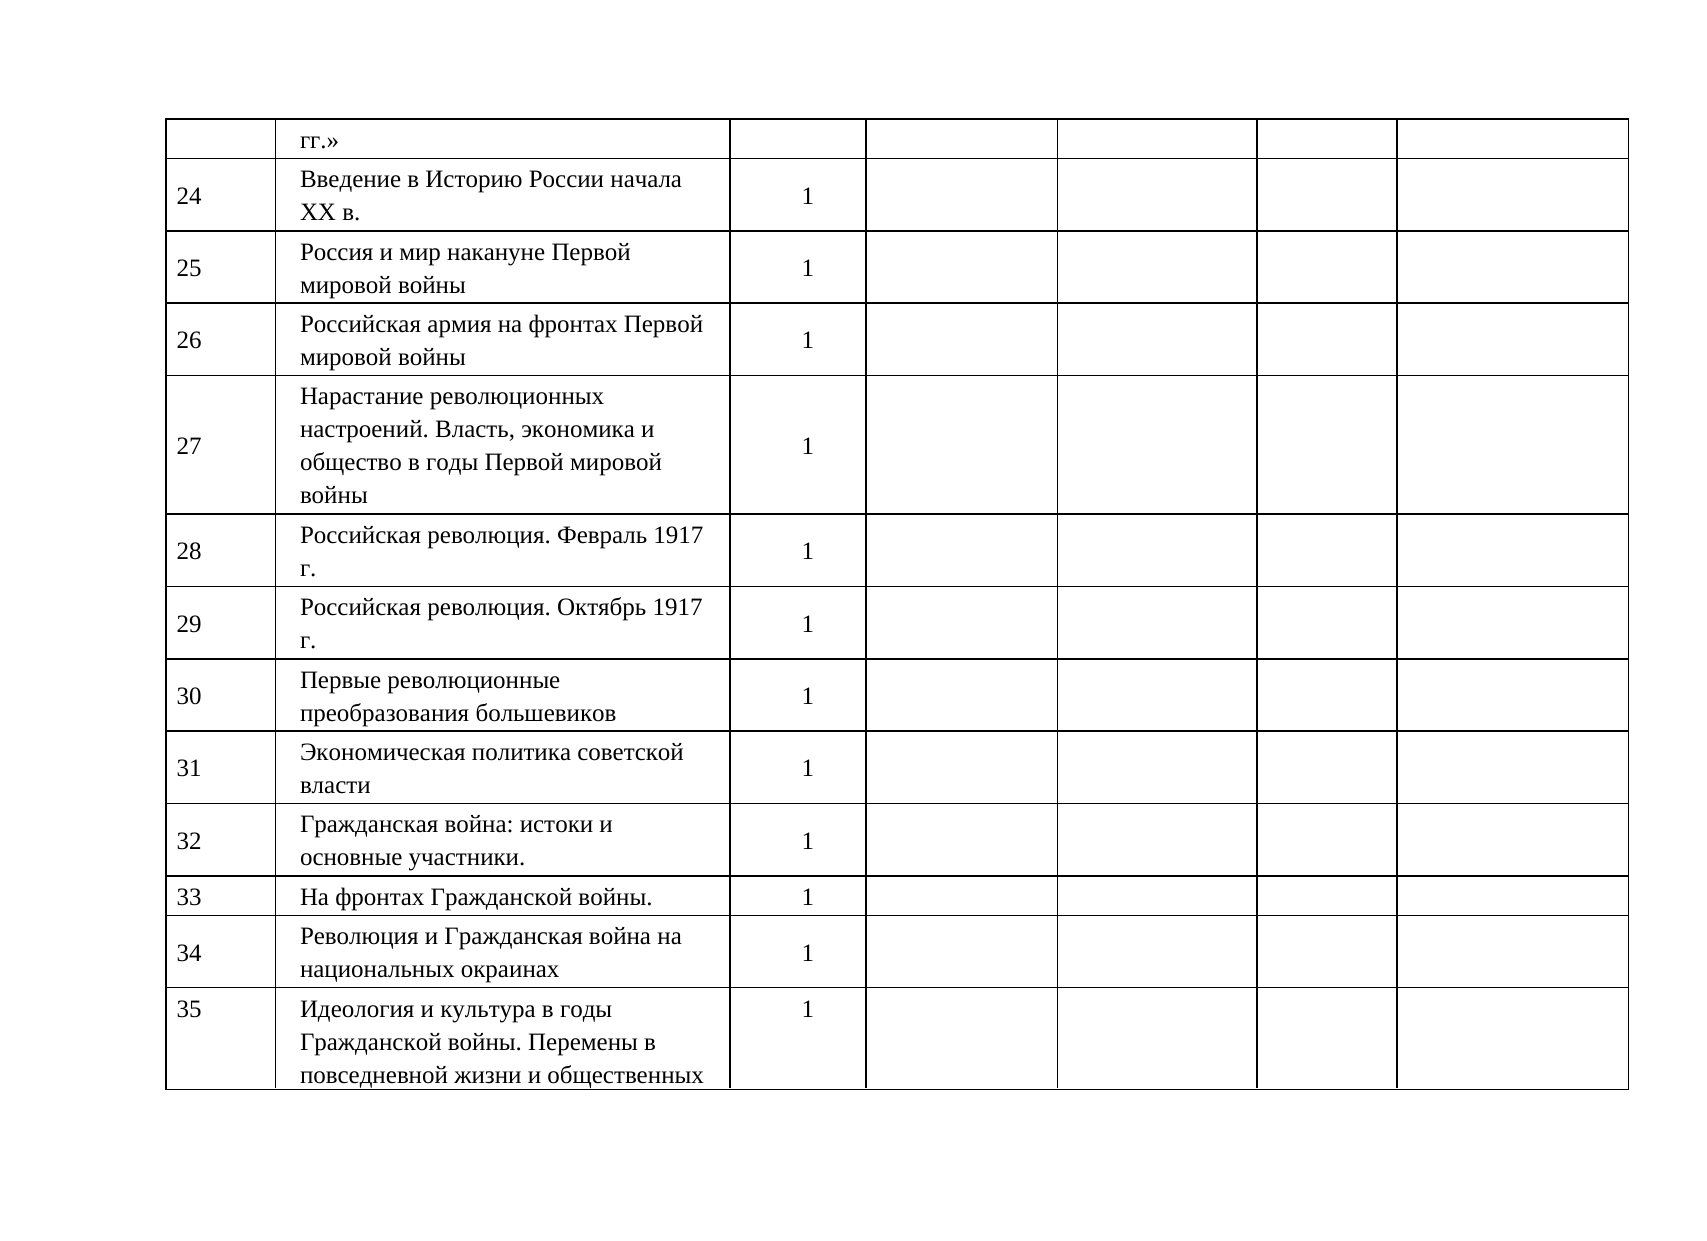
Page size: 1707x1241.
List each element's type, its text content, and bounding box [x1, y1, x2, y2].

table_cell 29 [167, 587, 275, 658]
table_cell [867, 376, 1057, 513]
table_cell 31 [167, 732, 275, 803]
table_cell [1058, 159, 1256, 230]
table_cell 26 [167, 304, 275, 375]
table_cell [1398, 988, 1628, 1088]
table_cell [1058, 988, 1256, 1088]
table_cell [1258, 804, 1396, 875]
table_cell [1258, 988, 1396, 1088]
table_cell 1 [731, 660, 865, 730]
table_cell На фронтах Гражданской войны. [276, 877, 729, 914]
table_cell [1058, 232, 1256, 302]
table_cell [276, 120, 729, 157]
table_cell [1258, 877, 1396, 914]
table_cell 23 [167, 120, 275, 157]
table_cell [1258, 515, 1396, 586]
table_cell 1 [731, 120, 865, 157]
table_cell 1 [731, 159, 865, 230]
table_cell [1058, 515, 1256, 586]
table_cell [1398, 660, 1628, 730]
table_cell [1058, 877, 1256, 914]
table_cell 1 [731, 877, 865, 914]
table_cell [1398, 159, 1628, 230]
table_cell [1058, 304, 1256, 375]
table_cell Первые революционные преобразования большевиков [276, 660, 729, 730]
table_cell Гражданская война: истоки и основные участники. [276, 804, 729, 875]
table_cell Революция и Гражданская война на национальных окраинах [276, 916, 729, 987]
table_cell 1 [731, 304, 865, 375]
table_cell [1398, 732, 1628, 803]
table_cell 1 [731, 988, 865, 1088]
table_cell 1 [731, 376, 865, 513]
table_cell 1 [731, 916, 865, 987]
table_cell 1 [731, 515, 865, 586]
table_cell 1 [731, 587, 865, 658]
table_cell [1398, 376, 1628, 513]
table_cell [867, 587, 1057, 658]
table_cell [867, 232, 1057, 302]
table_cell [1258, 376, 1396, 513]
table_cell [1058, 916, 1256, 987]
table_cell [1258, 916, 1396, 987]
table_cell [1258, 732, 1396, 803]
table_cell Введение в Историю России начала ХХ в. [276, 159, 729, 230]
table_cell Российская армия на фронтах Первой мировой войны [276, 304, 729, 375]
table_cell [867, 304, 1057, 375]
table_cell [867, 804, 1057, 875]
table_cell [1258, 159, 1396, 230]
table_cell [867, 732, 1057, 803]
table_cell 33 [167, 877, 275, 914]
table_cell 32 [167, 804, 275, 875]
table_cell [1398, 515, 1628, 586]
table_cell [1258, 120, 1396, 157]
table_cell [867, 159, 1057, 230]
table_cell 30 [167, 660, 275, 730]
table_cell [1258, 660, 1396, 730]
table_cell [1058, 120, 1256, 157]
table_cell 1 [731, 804, 865, 875]
table_cell [1398, 877, 1628, 914]
table_cell [867, 120, 1057, 157]
table_cell 35 [167, 988, 275, 1088]
table_cell Нарастание революционных настроений. Власть, экономика и общество в годы Первой мировой войны [276, 376, 729, 513]
table_cell Экономическая политика советской власти [276, 732, 729, 803]
table_cell [867, 916, 1057, 987]
table_cell [1398, 587, 1628, 658]
table_cell Россия и мир накануне Первой мировой войны [276, 232, 729, 302]
table_cell [1058, 732, 1256, 803]
table_cell 1 [731, 232, 865, 302]
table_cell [276, 988, 729, 1088]
table_cell 28 [167, 515, 275, 586]
table_cell [1258, 304, 1396, 375]
table_cell 25 [167, 232, 275, 302]
table_cell [1058, 587, 1256, 658]
table_cell [1398, 804, 1628, 875]
table_cell [1058, 376, 1256, 513]
table_cell [1258, 232, 1396, 302]
table_cell 24 [167, 159, 275, 230]
table_cell [1258, 587, 1396, 658]
table_cell 1 [731, 732, 865, 803]
table_cell [1398, 916, 1628, 987]
table_cell [1398, 304, 1628, 375]
table_cell 34 [167, 916, 275, 987]
table_cell [1058, 804, 1256, 875]
table_cell 27 [167, 376, 275, 513]
table_cell [1398, 120, 1628, 157]
table_cell Российская революция. Февраль 1917 г. [276, 515, 729, 586]
table_cell [1398, 232, 1628, 302]
table_cell [867, 660, 1057, 730]
table_cell [867, 515, 1057, 586]
table_cell [1058, 660, 1256, 730]
table_cell Российская революция. Октябрь 1917 г. [276, 587, 729, 658]
table_cell [867, 988, 1057, 1088]
table_cell [867, 877, 1057, 914]
